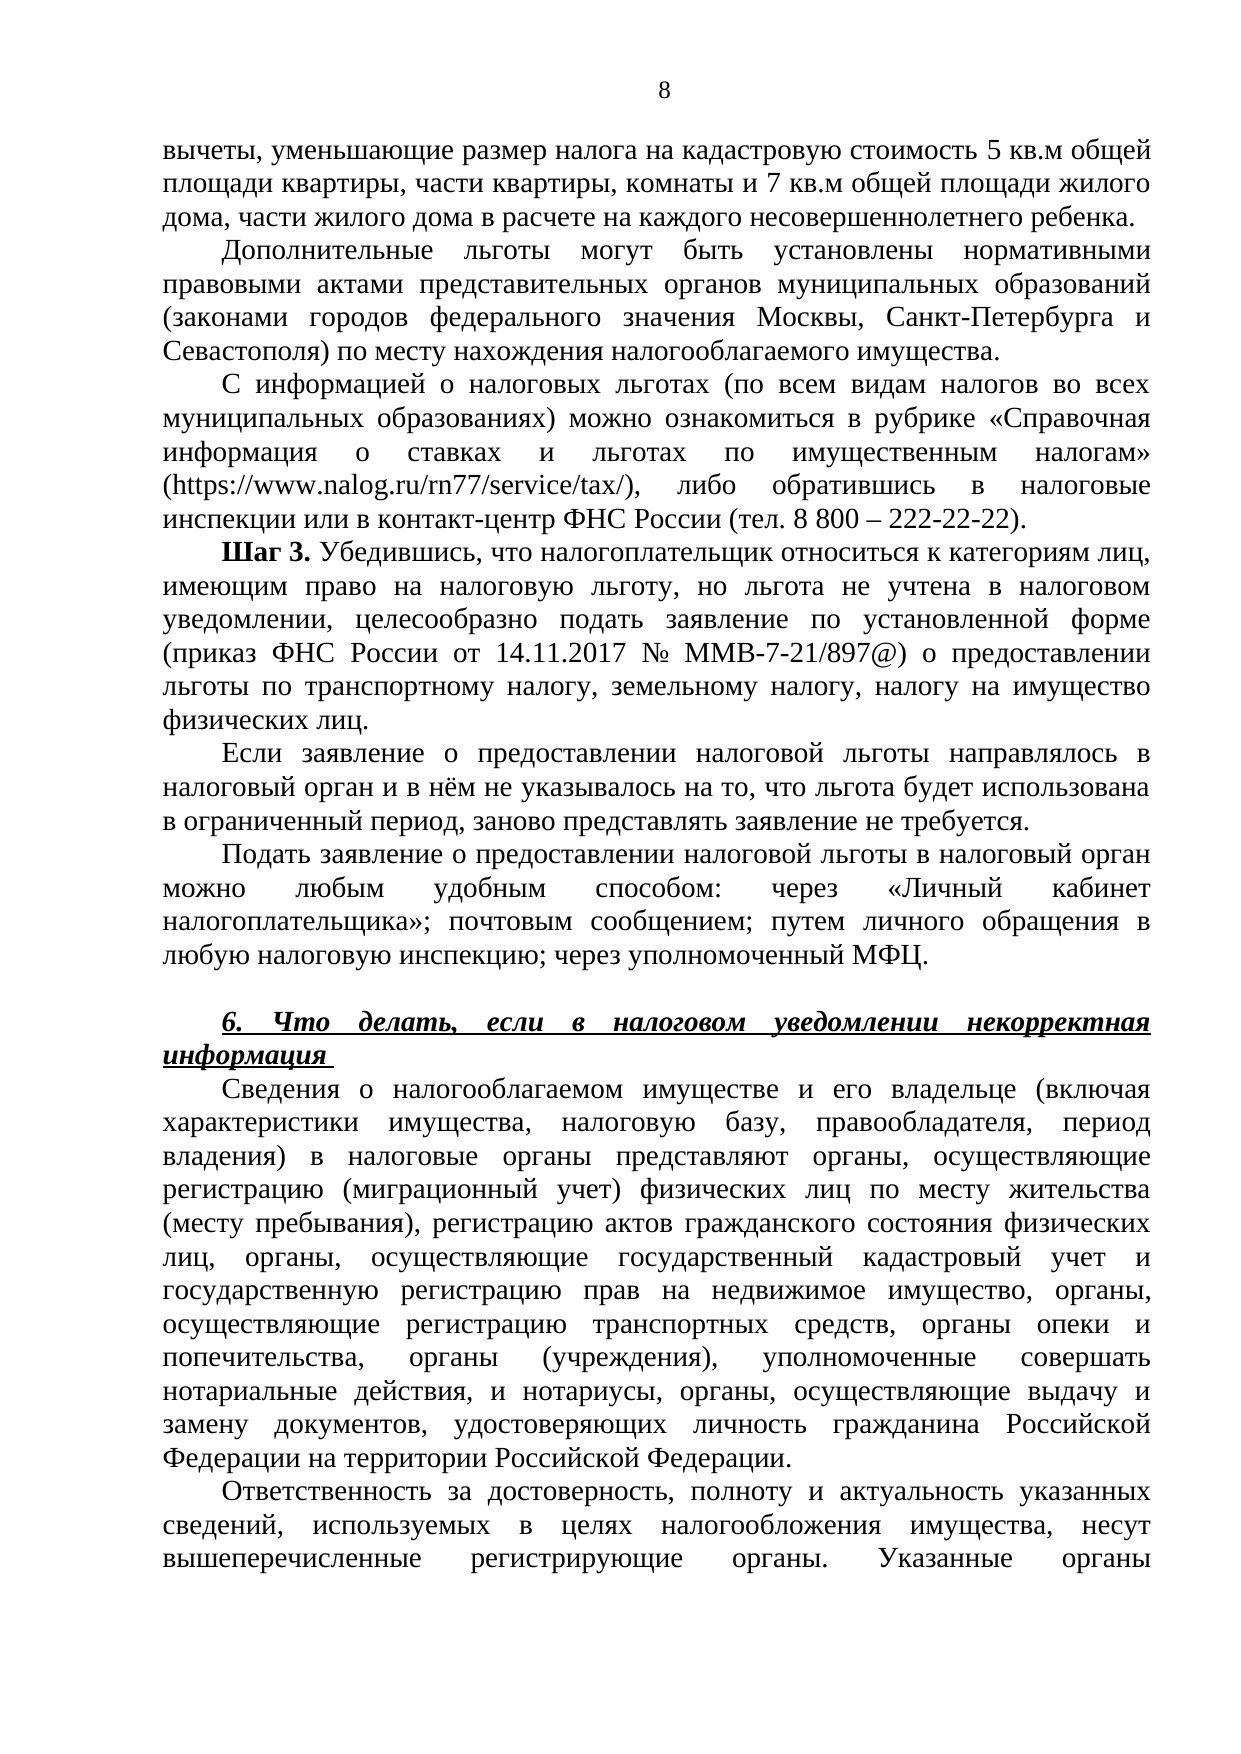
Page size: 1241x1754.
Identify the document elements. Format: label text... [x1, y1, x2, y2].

text С информацией о налоговых льготах (по всем видам налогов во всех муниципальных образованиях) можно ознакомиться в рубрике «Справочная информация о ставках и льготах по имущественным налогам» (https://www.nalog.ru/rn77/service/tax/), либо обратившись в налоговые инспекции или в контакт-центр ФНС России (тел. 8 800 – 222-22-22). [162, 367, 1152, 534]
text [162, 132, 1152, 232]
text Сведения о налогооблагаемом имуществе и его владельце (включая характеристики имущества, налоговую базу, правообладателя, период владения) в налоговые органы представляют органы, осуществляющие регистрацию (миграционный учет) физических лиц по месту жительства (месту пребывания), регистрацию актов гражданского состояния физических лиц, органы, осуществляющие государственный кадастровый учет и государственную регистрацию прав на недвижимое имущество, органы, осуществляющие регистрацию транспортных средств, органы опеки и попечительства, органы (учреждения), уполномоченные совершать нотариальные действия, и нотариусы, органы, осуществляющие выдачу и замену документов, удостоверяющих личность гражданина Российской Федерации на территории Российской Федерации. [162, 1071, 1152, 1473]
text Шаг 3. Убедившись, что налогоплательщик относиться к категориям лиц, имеющим право на налоговую льготу, но льгота не учтена в налоговом уведомлении, целесообразно подать заявление по установленной форме (приказ ФНС России от 14.11.2017 № ММВ-7-21/897@) о предоставлении льготы по транспортному налогу, земельному налогу, налогу на имущество физических лиц. [162, 534, 1152, 736]
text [162, 1473, 1152, 1574]
text 6. Что делать, если в налоговом уведомлении некорректная информация [162, 1004, 1152, 1071]
text Подать заявление о предоставлении налоговой льготы в налоговый орган можно любым удобным способом: через «Личный кабинет налогоплательщика»; почтовым сообщением; путем личного обращения в любую налоговую инспекцию; через уполномоченный МФЦ. [162, 836, 1152, 970]
text Дополнительные льготы могут быть установлены нормативными правовыми актами представительных органов муниципальных образований (законами городов федерального значения Москвы, Санкт-Петербурга и Севастополя) по месту нахождения налогооблагаемого имущества. [162, 232, 1152, 367]
text Если заявление о предоставлении налоговой льготы направлялось в налоговый орган и в нём не указывалось на то, что льгота будет использована в ограниченный период, заново представлять заявление не требуется. [162, 736, 1152, 836]
